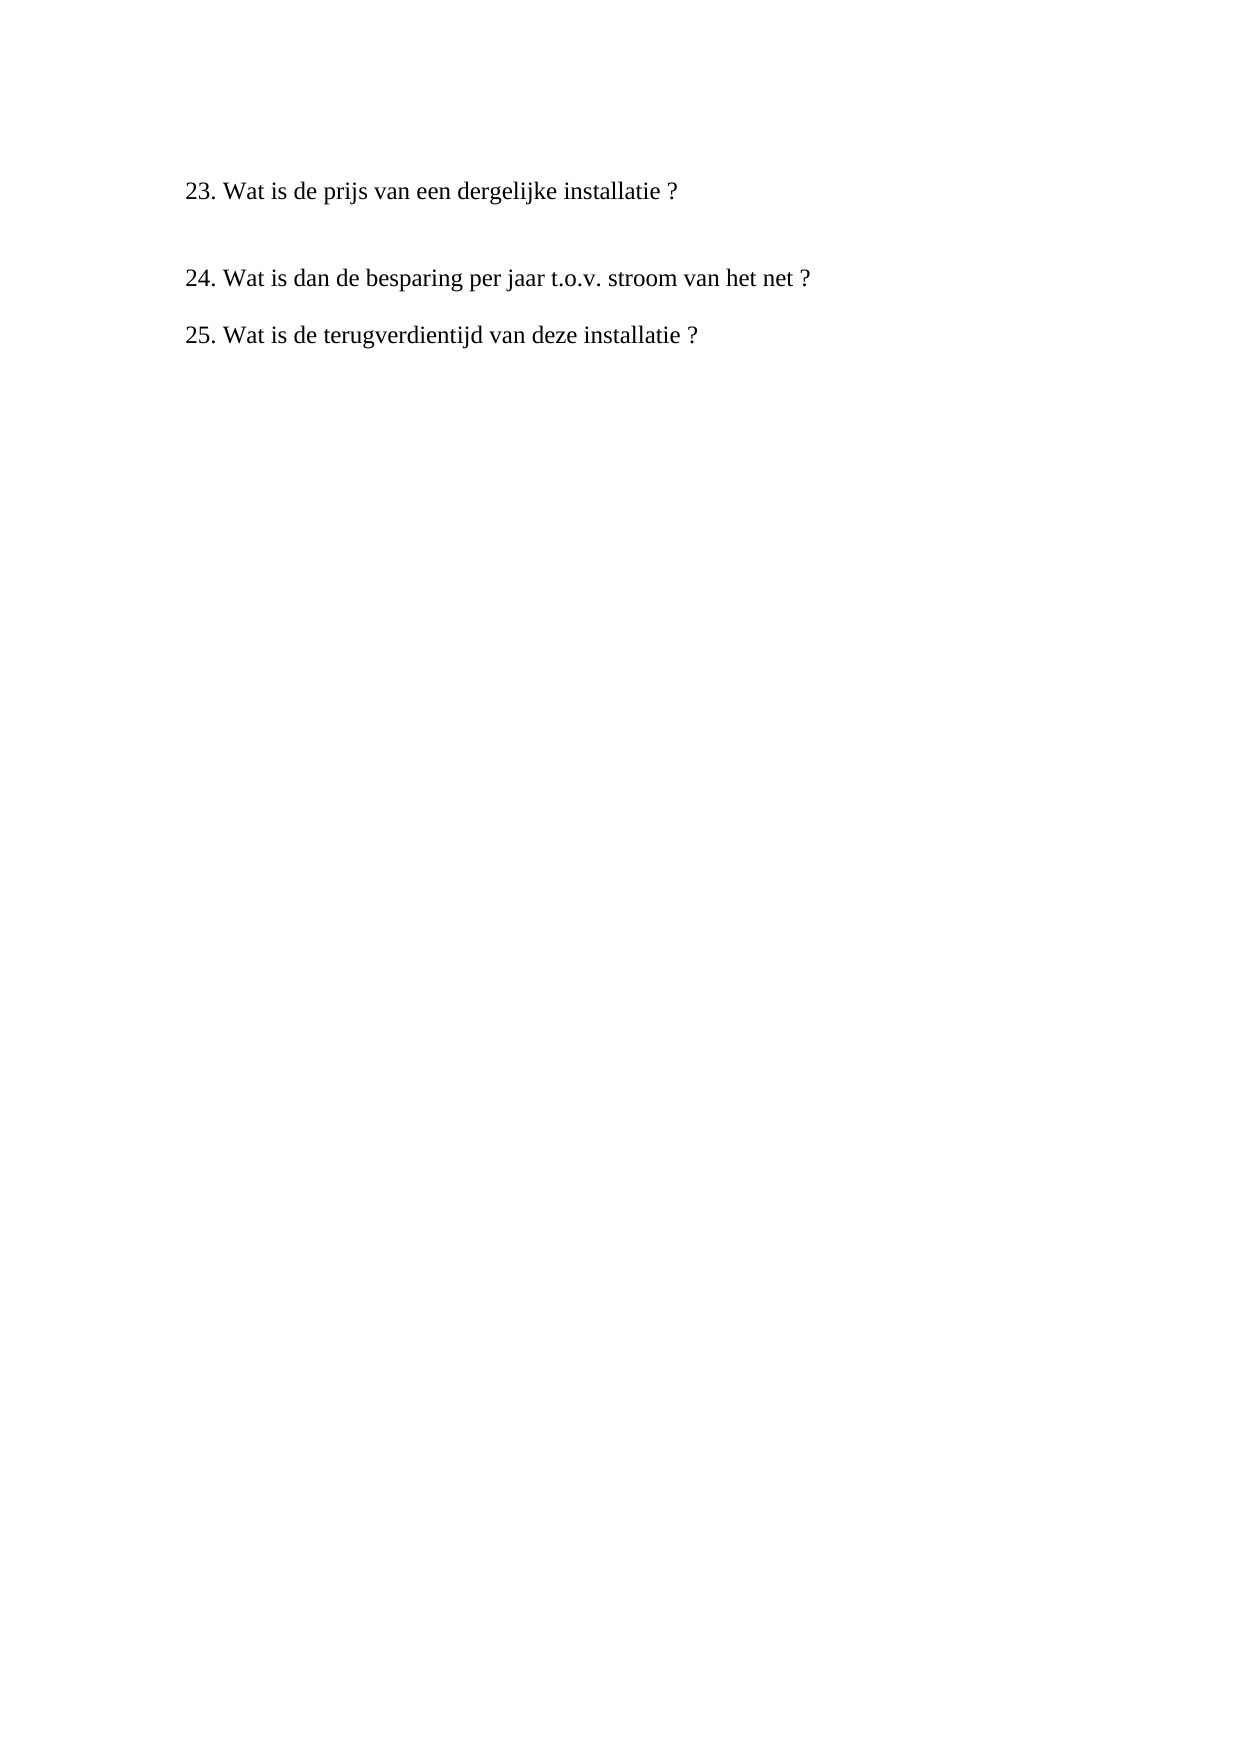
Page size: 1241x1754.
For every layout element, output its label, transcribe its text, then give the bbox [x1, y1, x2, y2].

list Wat is dan de besparing per jaar t.o.v. stroom van het net ? [185, 263, 1093, 291]
list Wat is de terugverdientijd van deze installatie ? [185, 320, 1093, 349]
list Wat is de prijs van een dergelijke installatie ? [185, 176, 1093, 205]
